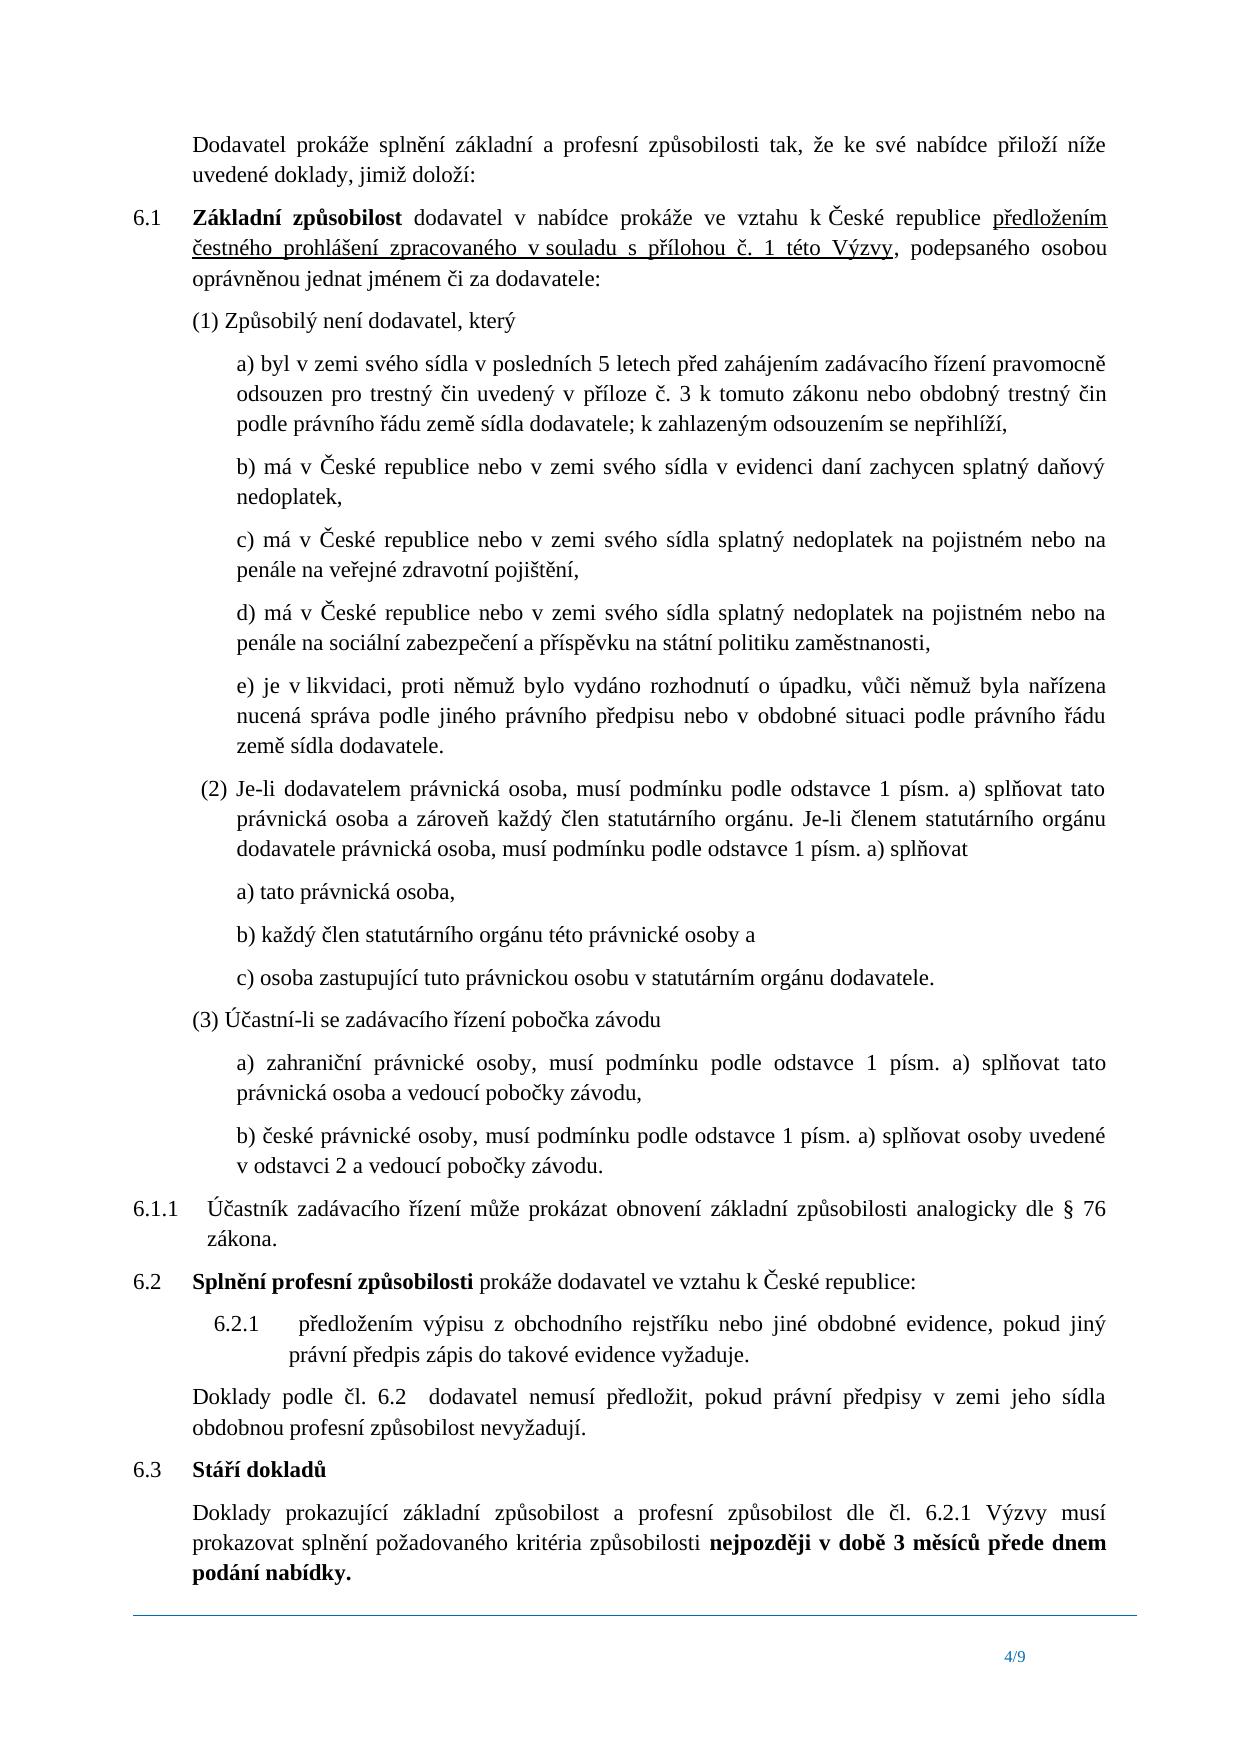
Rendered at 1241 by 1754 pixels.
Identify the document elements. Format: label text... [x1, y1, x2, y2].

text c) osoba zastupující tuto právnickou osobu v statutárním orgánu dodavatele. [192, 963, 1107, 990]
text (3) Účastní-li se zadávacího řízení pobočka závodu [192, 1006, 1107, 1033]
text e) je v likvidaci, proti němuž bylo vydáno rozhodnutí o úpadku, vůči němuž byla nařízena nucená správa podle jiného právního předpisu nebo v obdobné situaci podle právního řádu země sídla dodavatele. [236, 672, 1107, 759]
list Základní způsobilost dodavatel v nabídce prokáže ve vztahu k České republice předložením čestného prohlášení zpracovaného v souladu s přílohou č. 1 této Výzvy, podepsaného osobou oprávněnou jednat jménem či za dodavatele: [133, 204, 1107, 291]
text d) má v České republice nebo v zemi svého sídla splatný nedoplatek na pojistném nebo na penále na sociální zabezpečení a příspěvku na státní politiku zaměstnanosti, [236, 599, 1107, 656]
text c) má v České republice nebo v zemi svého sídla splatný nedoplatek na pojistném nebo na penále na veřejné zdravotní pojištění, [236, 526, 1107, 583]
text b) má v České republice nebo v zemi svého sídla v evidenci daní zachycen splatný daňový nedoplatek, [236, 453, 1107, 510]
text a) tato právnická osoba, [192, 878, 1107, 904]
text Doklady podle čl. 6.2 dodavatel nemusí předložit, pokud právní předpisy v zemi jeho sídla obdobnou profesní způsobilost nevyžadují. [192, 1383, 1107, 1440]
text Doklady prokazující základní způsobilost a profesní způsobilost dle čl. 6.2.1 Výzvy musí prokazovat splnění požadovaného kritéria způsobilosti nejpozději v době 3 měsíců přede dnem podání nabídky. [133, 1499, 1107, 1586]
text (1) Způsobilý není dodavatel, který [192, 307, 1107, 334]
text (2) Je-li dodavatelem právnická osoba, musí podmínku podle odstavce 1 písm. a) splňovat tato právnická osoba a zároveň každý člen statutárního orgánu. Je-li členem statutárního orgánu dodavatele právnická osoba, musí podmínku podle odstavce 1 písm. a) splňovat [192, 775, 1107, 862]
list předložením výpisu z obchodního rejstříku nebo jiné obdobné evidence, pokud jiný právní předpis zápis do takové evidence vyžaduje. [213, 1310, 1107, 1367]
text a) byl v zemi svého sídla v posledních 5 letech před zahájením zadávacího řízení pravomocně odsouzen pro trestný čin uvedený v příloze č. 3 k tomuto zákonu nebo obdobný trestný čin podle právního řádu země sídla dodavatele; k zahlazeným odsouzením se nepřihlíží, [236, 350, 1107, 437]
list Účastník zadávacího řízení může prokázat obnovení základní způsobilosti analogicky dle § 76 zákona. [133, 1195, 1107, 1251]
text a) zahraniční právnické osoby, musí podmínku podle odstavce 1 písm. a) splňovat tato právnická osoba a vedoucí pobočky závodu, [236, 1049, 1107, 1106]
text Dodavatel prokáže splnění základní a profesní způsobilosti tak, že ke své nabídce přiloží níže uvedené doklady, jimiž doloží: [192, 131, 1107, 188]
text b) každý člen statutárního orgánu této právnické osoby a [192, 921, 1107, 947]
list Stáří dokladů [133, 1456, 1107, 1483]
list Splnění profesní způsobilosti prokáže dodavatel ve vztahu k České republice: [133, 1268, 1107, 1294]
text b) české právnické osoby, musí podmínku podle odstavce 1 písm. a) splňovat osoby uvedené v odstavci 2 a vedoucí pobočky závodu. [236, 1122, 1107, 1178]
